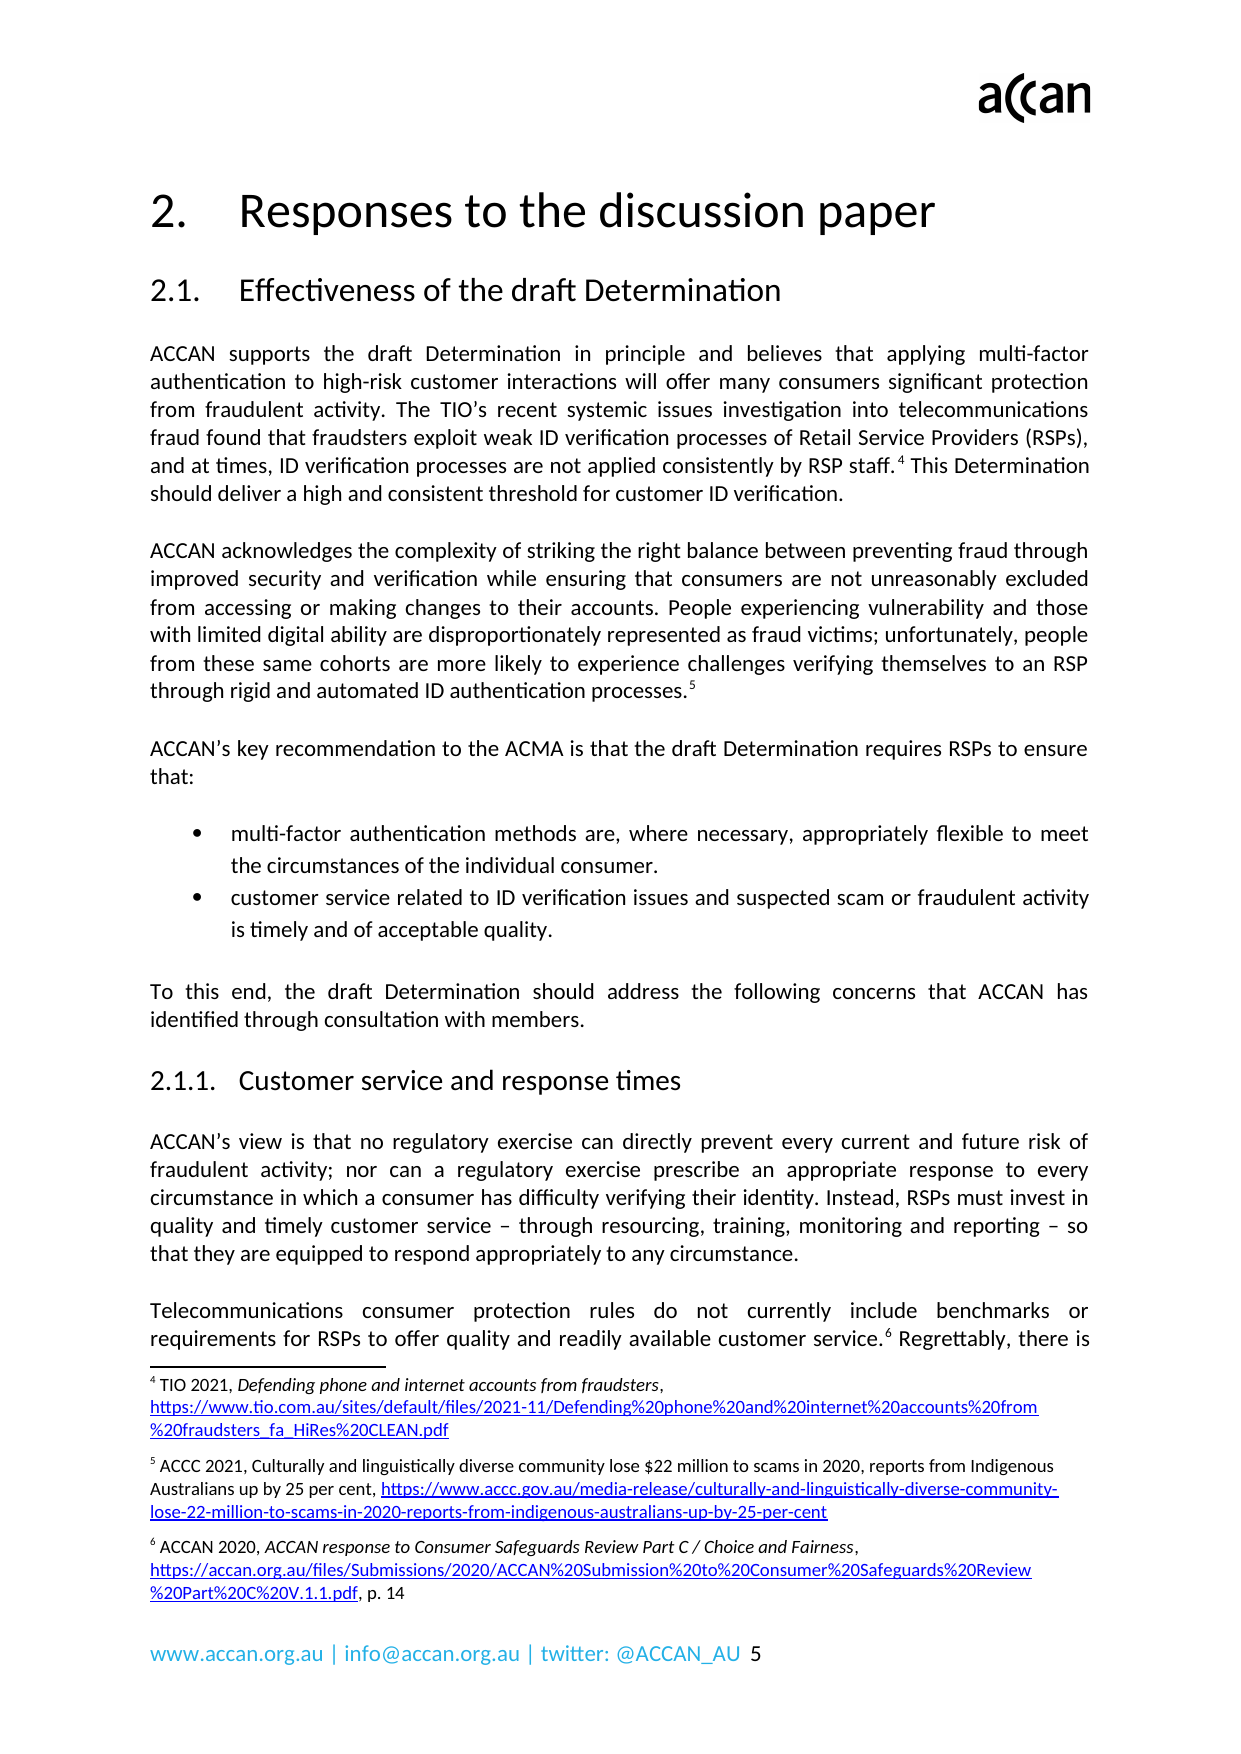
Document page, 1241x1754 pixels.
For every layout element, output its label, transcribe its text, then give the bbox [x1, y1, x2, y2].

list customer service related to ID verification issues and suspected scam or fraudulent activity is timely and of acceptable quality. [193, 883, 1090, 944]
text To this end, the draft Determination should address the following concerns that ACCAN has identified through consultation with members. [150, 977, 1090, 1033]
subtitle Customer service and response times [150, 1062, 1090, 1098]
subtitle Responses to the discussion paper [150, 179, 1090, 240]
text ACCAN’s key recommendation to the ACMA is that the draft Determination requires RSPs to ensure that: [150, 734, 1090, 790]
subtitle Effectiveness of the draft Determination [150, 269, 1090, 310]
text ACCAN acknowledges the complexity of striking the right balance between preventing fraud through improved security and verification while ensuring that consumers are not unreasonably excluded from accessing or making changes to their accounts. People experiencing vulnerability and those with limited digital ability are disproportionately represented as fraud victims; unfortunately, people from these same cohorts are more likely to experience challenges verifying themselves to an RSP through rigid and automated ID authentication processes. [150, 537, 1090, 705]
text ACCAN’s view is that no regulatory exercise can directly prevent every current and future risk of fraudulent activity; nor can a regulatory exercise prescribe an appropriate response to every circumstance in which a consumer has difficulty verifying their identity. Instead, RSPs must invest in quality and timely customer service – through resourcing, training, monitoring and reporting – so that they are equipped to respond appropriately to any circumstance. [150, 1127, 1090, 1267]
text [150, 1296, 1090, 1352]
text ACCAN supports the draft Determination in principle and believes that applying multi-factor authentication to high-risk customer interactions will offer many consumers significant protection from fraudulent activity. The TIO’s recent systemic issues investigation into telecommunications fraud found that fraudsters exploit weak ID verification processes of Retail Service Providers (RSPs), and at times, ID verification processes are not applied consistently by RSP staff. This Determination should deliver a high and consistent threshold for customer ID verification. [150, 339, 1090, 507]
picture [978, 73, 1091, 123]
list multi-factor authentication methods are, where necessary, appropriately flexible to meet the circumstances of the individual consumer. [193, 819, 1090, 879]
